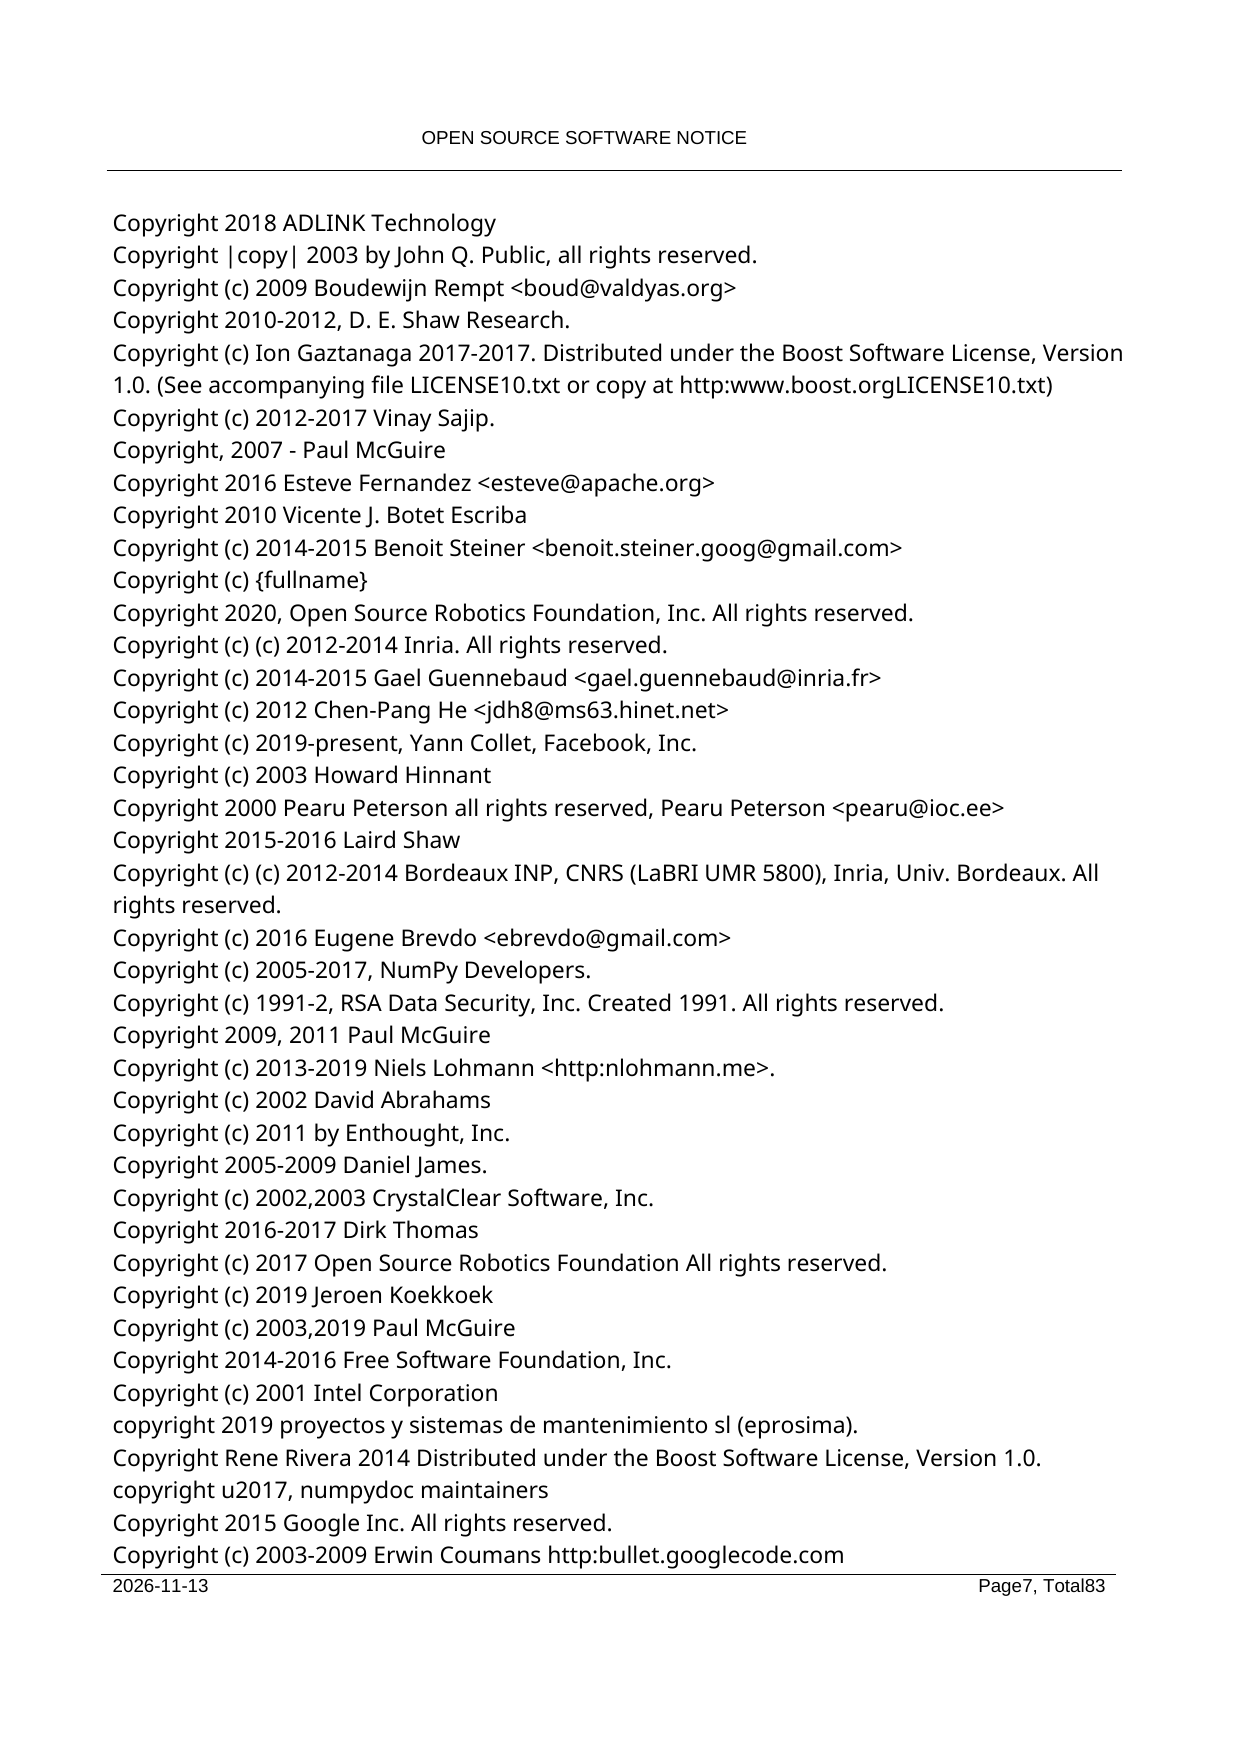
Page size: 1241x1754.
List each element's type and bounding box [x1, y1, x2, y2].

text [112, 206, 1128, 1571]
